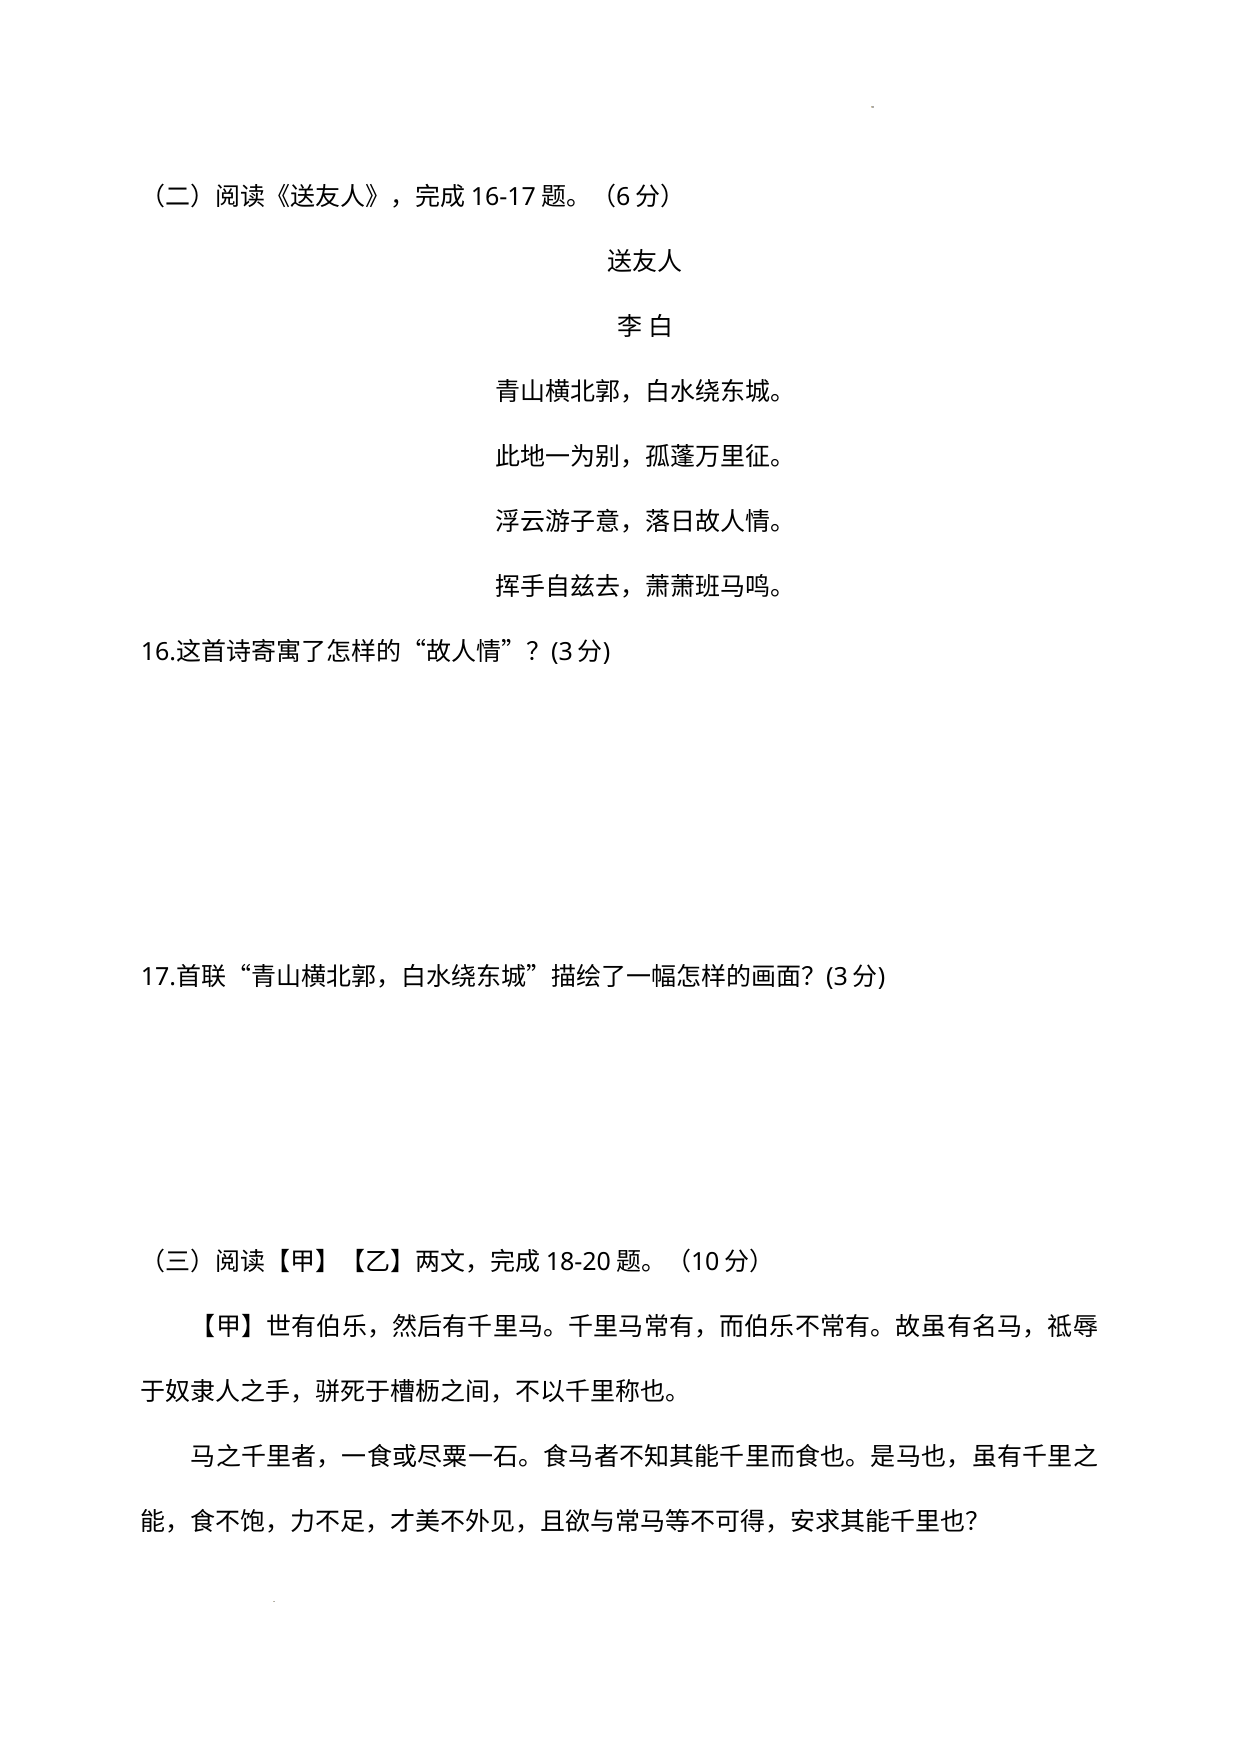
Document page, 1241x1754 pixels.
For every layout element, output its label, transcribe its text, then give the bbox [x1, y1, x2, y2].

text （二）阅读《送友人》，完成16-17题。（6分） [141, 162, 1100, 227]
text （三）阅读【甲】【乙】两文，完成18-20题。（10分） [141, 1227, 1100, 1292]
text 青山横北郭，白水绕东城。 [141, 357, 1100, 422]
text 16.这首诗寄寓了怎样的“故人情”？(3分) [141, 617, 1100, 682]
text 【甲】世有伯乐，然后有千里马。千里马常有，而伯乐不常有。故虽有名马，祗辱于奴隶人之手，骈死于槽枥之间，不以千里称也。 [141, 1292, 1100, 1422]
text 17.首联“青山横北郭，白水绕东城”描绘了一幅怎样的画面？(3分) [141, 942, 1100, 1007]
text 马之千里者，一食或尽粟一石。食马者不知其能千里而食也。是马也，虽有千里之能，食不饱，力不足，才美不外见，且欲与常马等不可得，安求其能千里也？ [141, 1422, 1100, 1552]
text 此地一为别，孤蓬万里征。 [141, 422, 1100, 487]
text 李 白 [141, 292, 1100, 357]
text 浮云游子意，落日故人情。 [141, 487, 1100, 552]
text 挥手自兹去，萧萧班马鸣。 [141, 552, 1100, 617]
text 送友人 [141, 227, 1100, 292]
